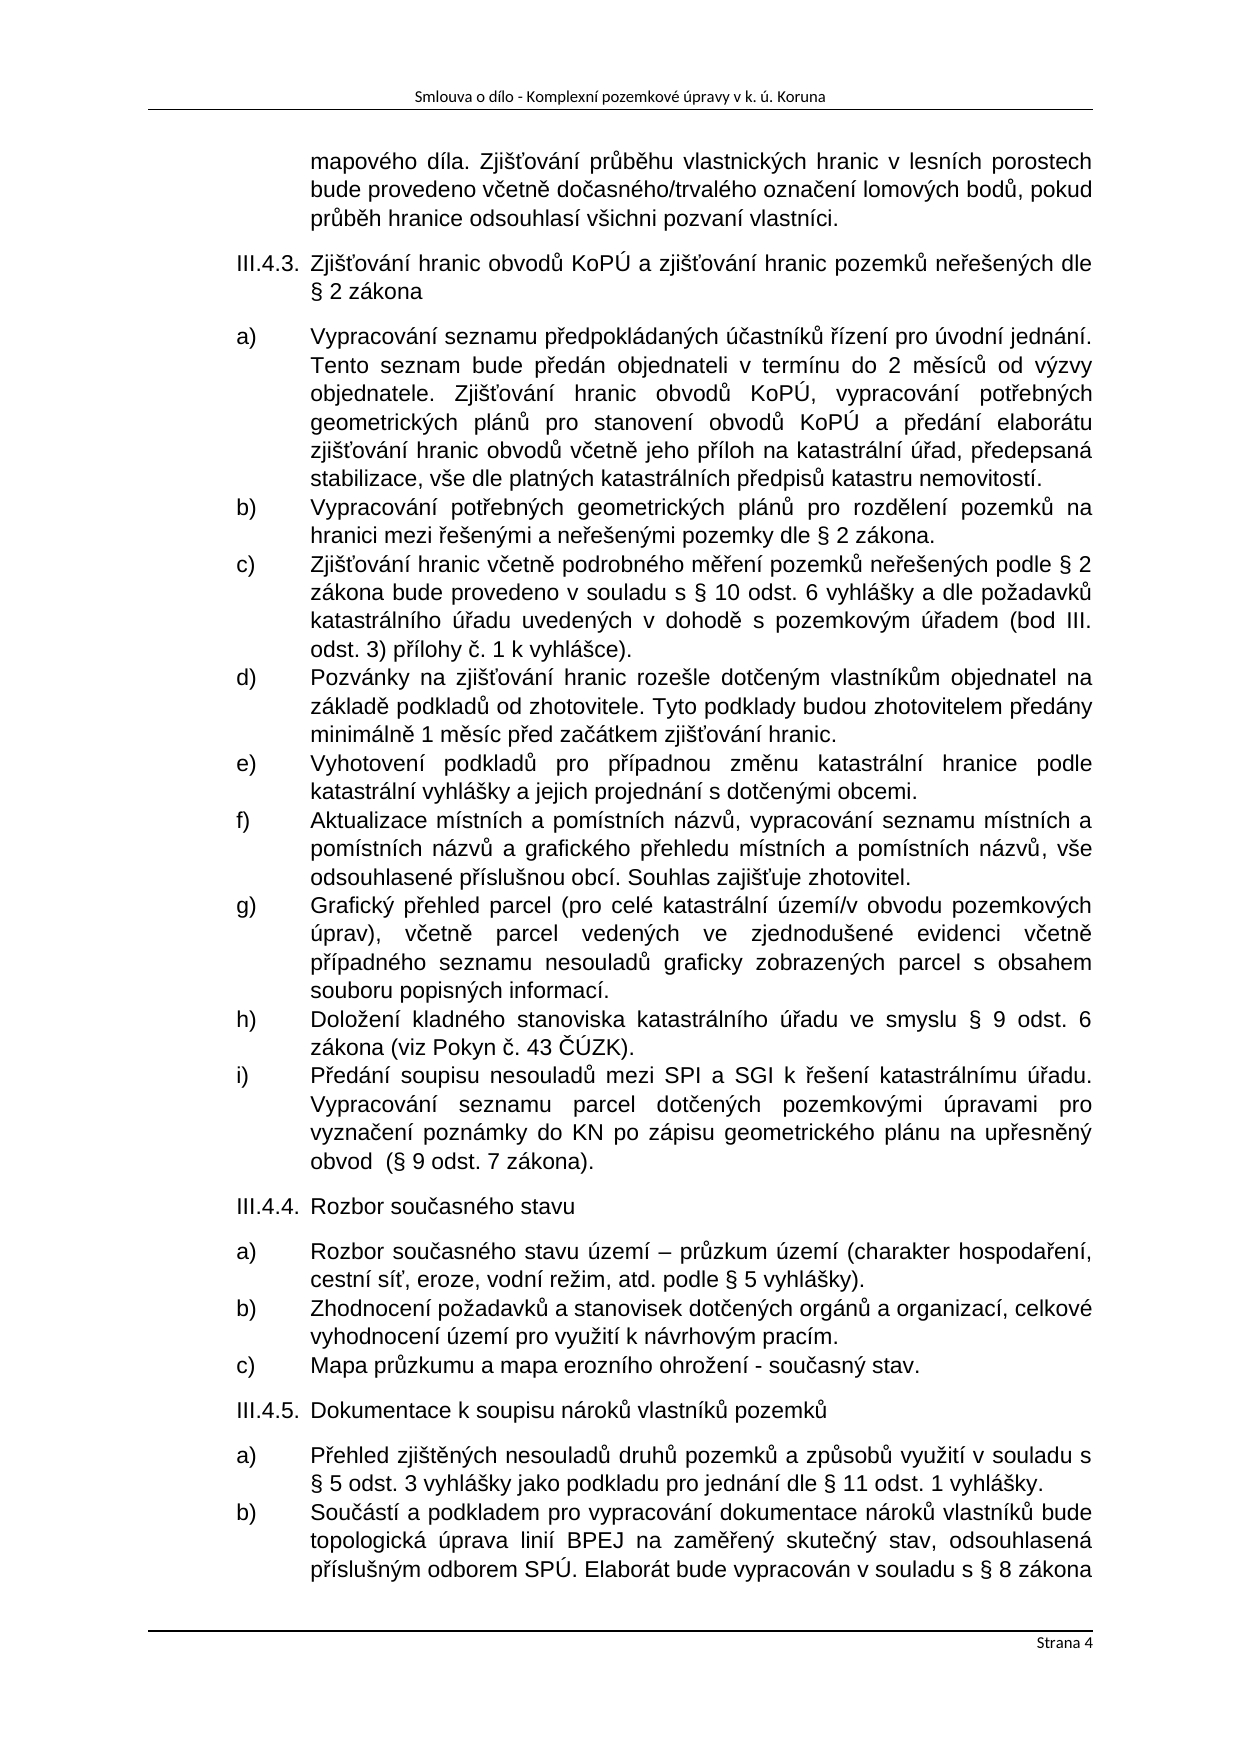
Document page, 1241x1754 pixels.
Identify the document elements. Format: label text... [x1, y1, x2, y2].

text Rozbor současného stavu [236, 1193, 1093, 1219]
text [236, 1499, 1093, 1582]
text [236, 148, 1093, 231]
text Dokumentace k soupisu nároků vlastníků pozemků [236, 1397, 1093, 1423]
text Vypracování seznamu předpokládaných účastníků řízení pro úvodní jednání. Tento seznam bude předán objednateli v termínu do 2 měsíců od výzvy objednatele. Zjišťování hranic obvodů KoPÚ, vypracování potřebných geometrických plánů pro stanovení obvodů KoPÚ a předání elaborátu zjišťování hranic obvodů včetně jeho příloh na katastrální úřad, předepsaná stabilizace, vše dle platných katastrálních předpisů katastru nemovitostí. [236, 323, 1093, 492]
text Doložení kladného stanoviska katastrálního úřadu ve smyslu § 9 odst. 6 zákona (viz Pokyn č. 43 ČÚZK). [236, 1006, 1093, 1060]
text Přehled zjištěných nesouladů druhů pozemků a způsobů využití v souladu s § 5 odst. 3 vyhlášky jako podkladu pro jednání dle § 11 odst. 1 vyhlášky. [236, 1442, 1093, 1497]
text Pozvánky na zjišťování hranic rozešle dotčeným vlastníkům objednatel na základě podkladů od zhotovitele. Tyto podklady budou zhotovitelem předány minimálně 1 měsíc před začátkem zjišťování hranic. [236, 664, 1093, 748]
text Mapa průzkumu a mapa erozního ohrožení - současný stav. [236, 1352, 1093, 1378]
text Zjišťování hranic obvodů KoPÚ a zjišťování hranic pozemků neřešených dle § 2 zákona [236, 249, 1093, 304]
text Vypracování potřebných geometrických plánů pro rozdělení pozemků na hranici mezi řešenými a neřešenými pozemky dle § 2 zákona. [236, 494, 1093, 548]
text Grafický přehled parcel (pro celé katastrální území/v obvodu pozemkových úprav), včetně parcel vedených ve zjednodušené evidenci včetně případného seznamu nesouladů graficky zobrazených parcel s obsahem souboru popisných informací. [236, 892, 1093, 1003]
text Předání soupisu nesouladů mezi SPI a SGI k řešení katastrálnímu úřadu. Vypracování seznamu parcel dotčených pozemkovými úpravami pro vyznačení poznámky do KN po zápisu geometrického plánu na upřesněný obvod (§ 9 odst. 7 zákona). [236, 1062, 1093, 1174]
text Aktualizace místních a pomístních názvů, vypracování seznamu místních a pomístních názvů a grafického přehledu místních a pomístních názvů, vše odsouhlasené příslušnou obcí. Souhlas zajišťuje zhotovitel. [236, 807, 1093, 890]
text Rozbor současného stavu území – průzkum území (charakter hospodaření, cestní síť, eroze, vodní režim, atd. podle § 5 vyhlášky). [236, 1238, 1093, 1293]
text Zjišťování hranic včetně podrobného měření pozemků neřešených podle § 2 zákona bude provedeno v souladu s § 10 odst. 6 vyhlášky a dle požadavků katastrálního úřadu uvedených v dohodě s pozemkovým úřadem (bod III. odst. 3) přílohy č. 1 k vyhlášce). [236, 551, 1093, 662]
text Vyhotovení podkladů pro případnou změnu katastrální hranice podle katastrální vyhlášky a jejich projednání s dotčenými obcemi. [236, 750, 1093, 804]
text Zhodnocení požadavků a stanovisek dotčených orgánů a organizací, celkové vyhodnocení území pro využití k návrhovým pracím. [236, 1295, 1093, 1350]
